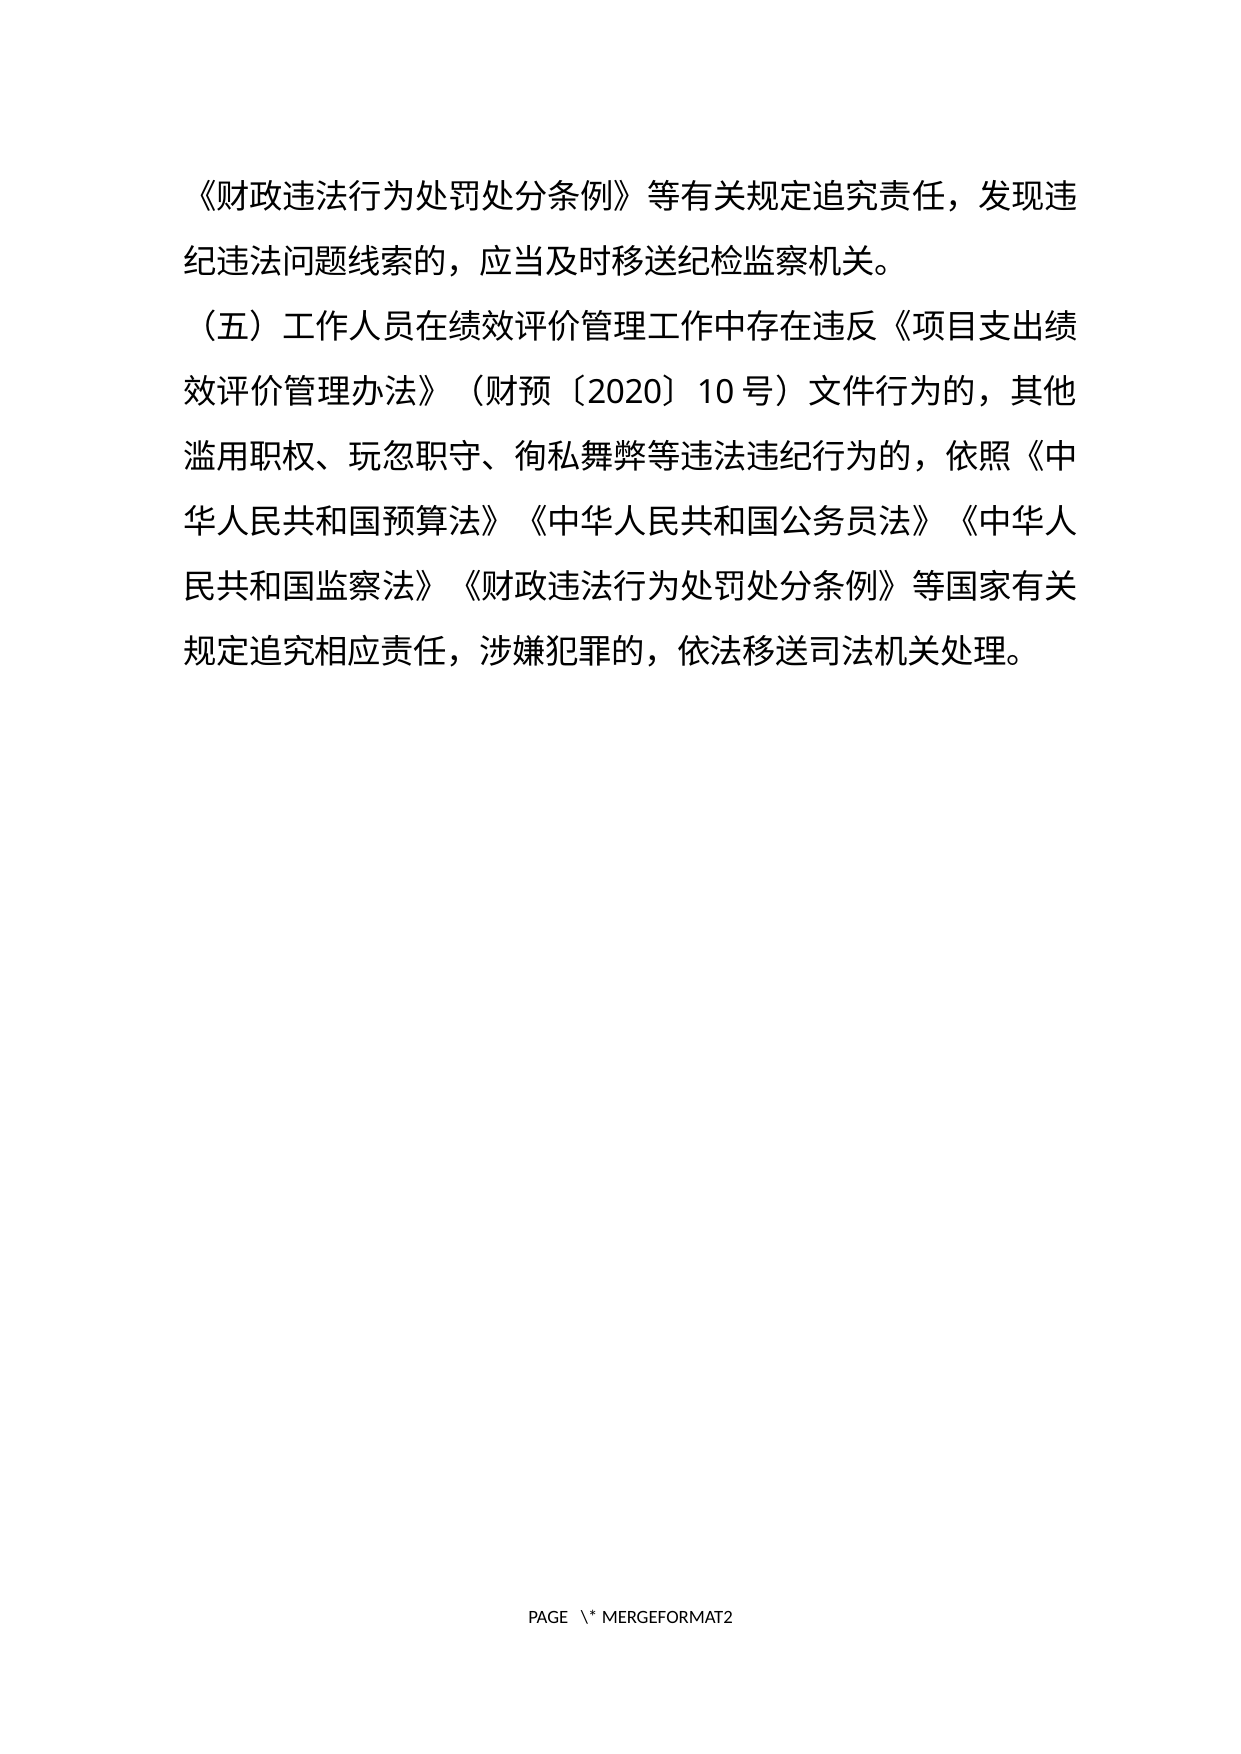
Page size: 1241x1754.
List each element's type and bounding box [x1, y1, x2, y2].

text [183, 162, 1078, 682]
